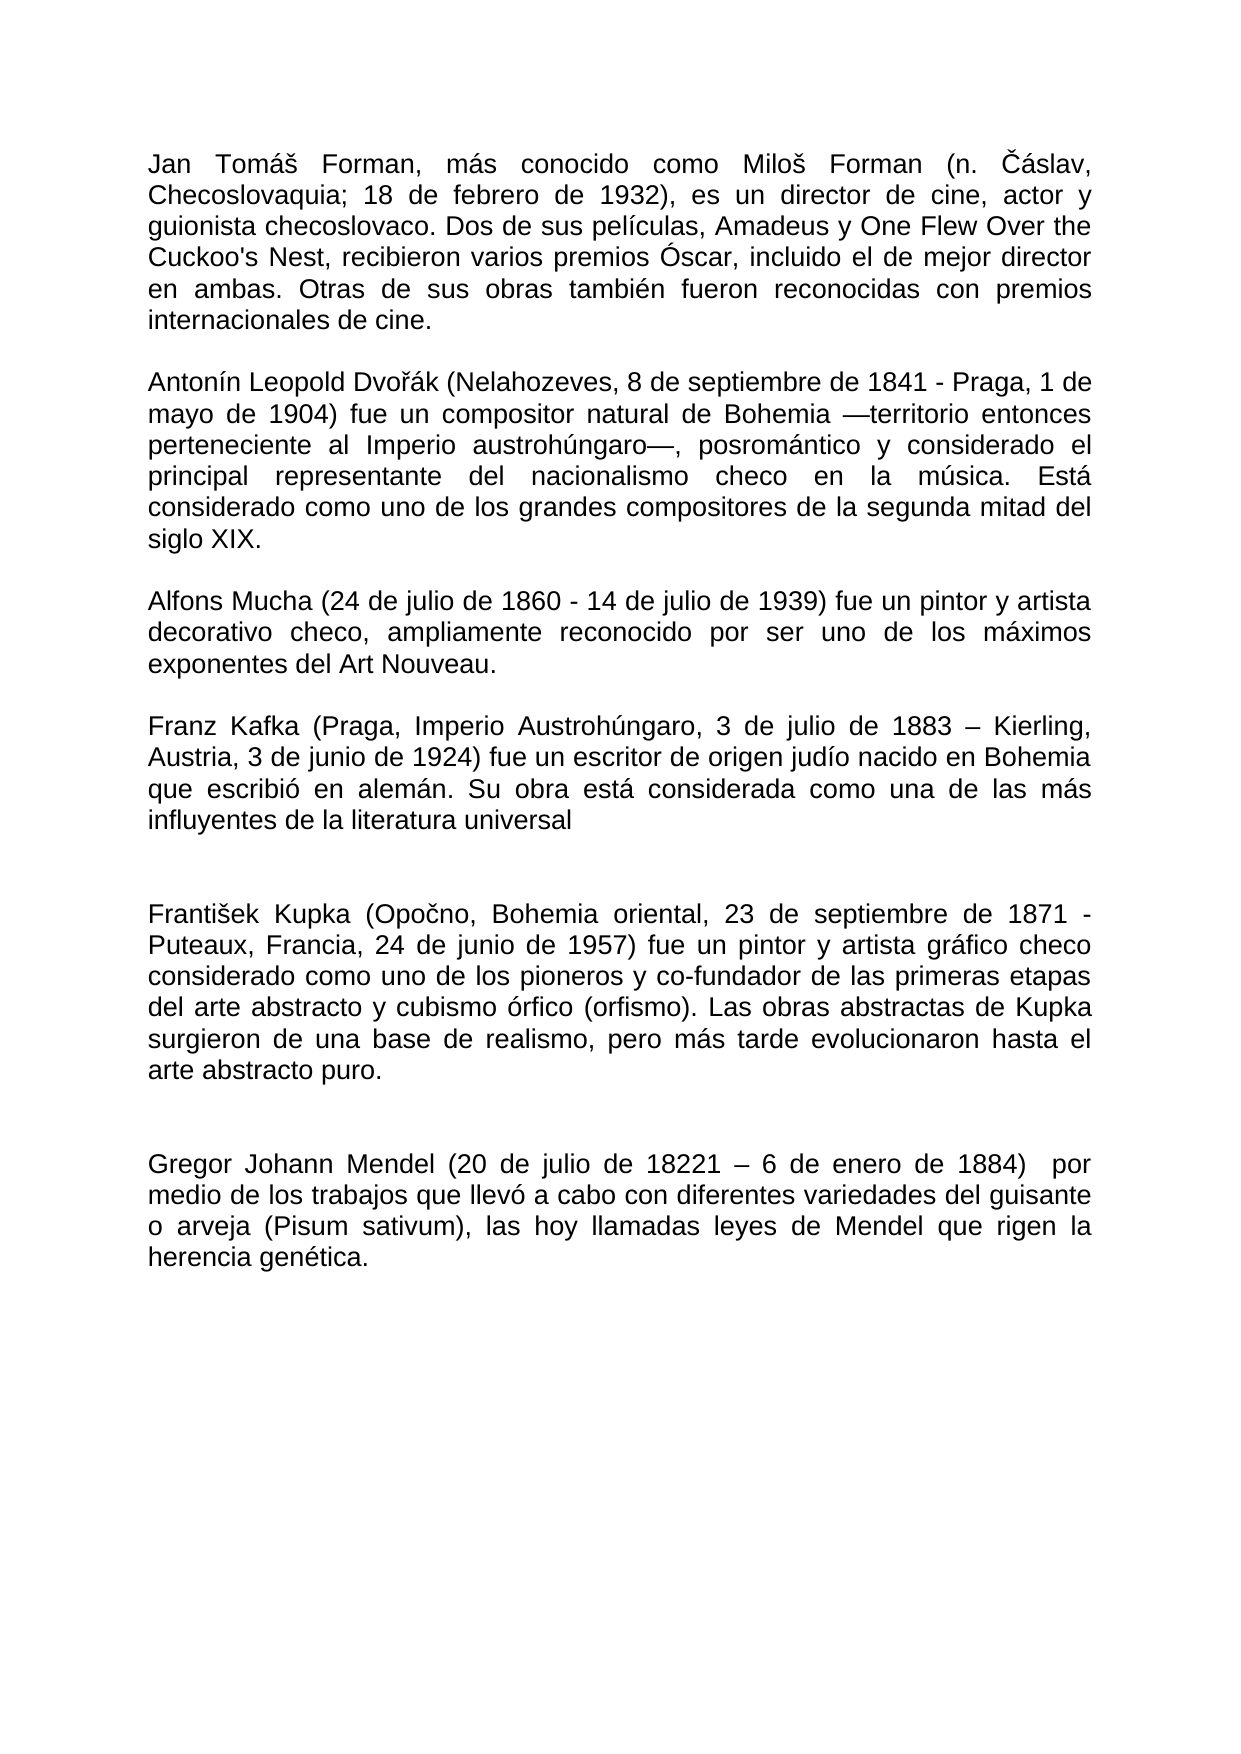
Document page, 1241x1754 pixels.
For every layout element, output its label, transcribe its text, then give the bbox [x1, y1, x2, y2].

text Alfons Mucha (24 de julio de 1860 - 14 de julio de 1939) fue un pintor y artista decorativo checo, ampliamente reconocido por ser uno de los máximos exponentes del Art Nouveau. [148, 585, 1093, 679]
text František Kupka (Opočno, Bohemia oriental, 23 de septiembre de 1871 - Puteaux, Francia, 24 de junio de 1957) fue un pintor y artista gráfico checo considerado como uno de los pioneros y co-fundador de las primeras etapas del arte abstracto y cubismo órfico (orfismo). Las obras abstractas de Kupka surgieron de una base de realismo, pero más tarde evolucionaron hasta el arte abstracto puro. [148, 898, 1093, 1085]
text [148, 1148, 1093, 1273]
text Antonín Leopold Dvořák (Nelahozeves, 8 de septiembre de 1841 - Praga, 1 de mayo de 1904) fue un compositor natural de Bohemia —territorio entonces perteneciente al Imperio austrohúngaro—, posromántico y considerado el principal representante del nacionalismo checo en la música. Está considerado como uno de los grandes compositores de la segunda mitad del siglo XIX. [148, 366, 1093, 554]
text Franz Kafka (Praga, Imperio Austrohúngaro, 3 de julio de 1883 – Kierling, Austria, 3 de junio de 1924) fue un escritor de origen judío nacido en Bohemia que escribió en alemán. Su obra está considerada como una de las más influyentes de la literatura universal [148, 710, 1093, 835]
text Jan Tomáš Forman, más conocido como Miloš Forman (n. Čáslav, Checoslovaquia; 18 de febrero de 1932), es un director de cine, actor y guionista checoslovaco. Dos de sus películas, Amadeus y One Flew Over the Cuckoo's Nest, recibieron varios premios Óscar, incluido el de mejor director en ambas. Otras de sus obras también fueron reconocidas con premios internacionales de cine. [148, 148, 1093, 335]
